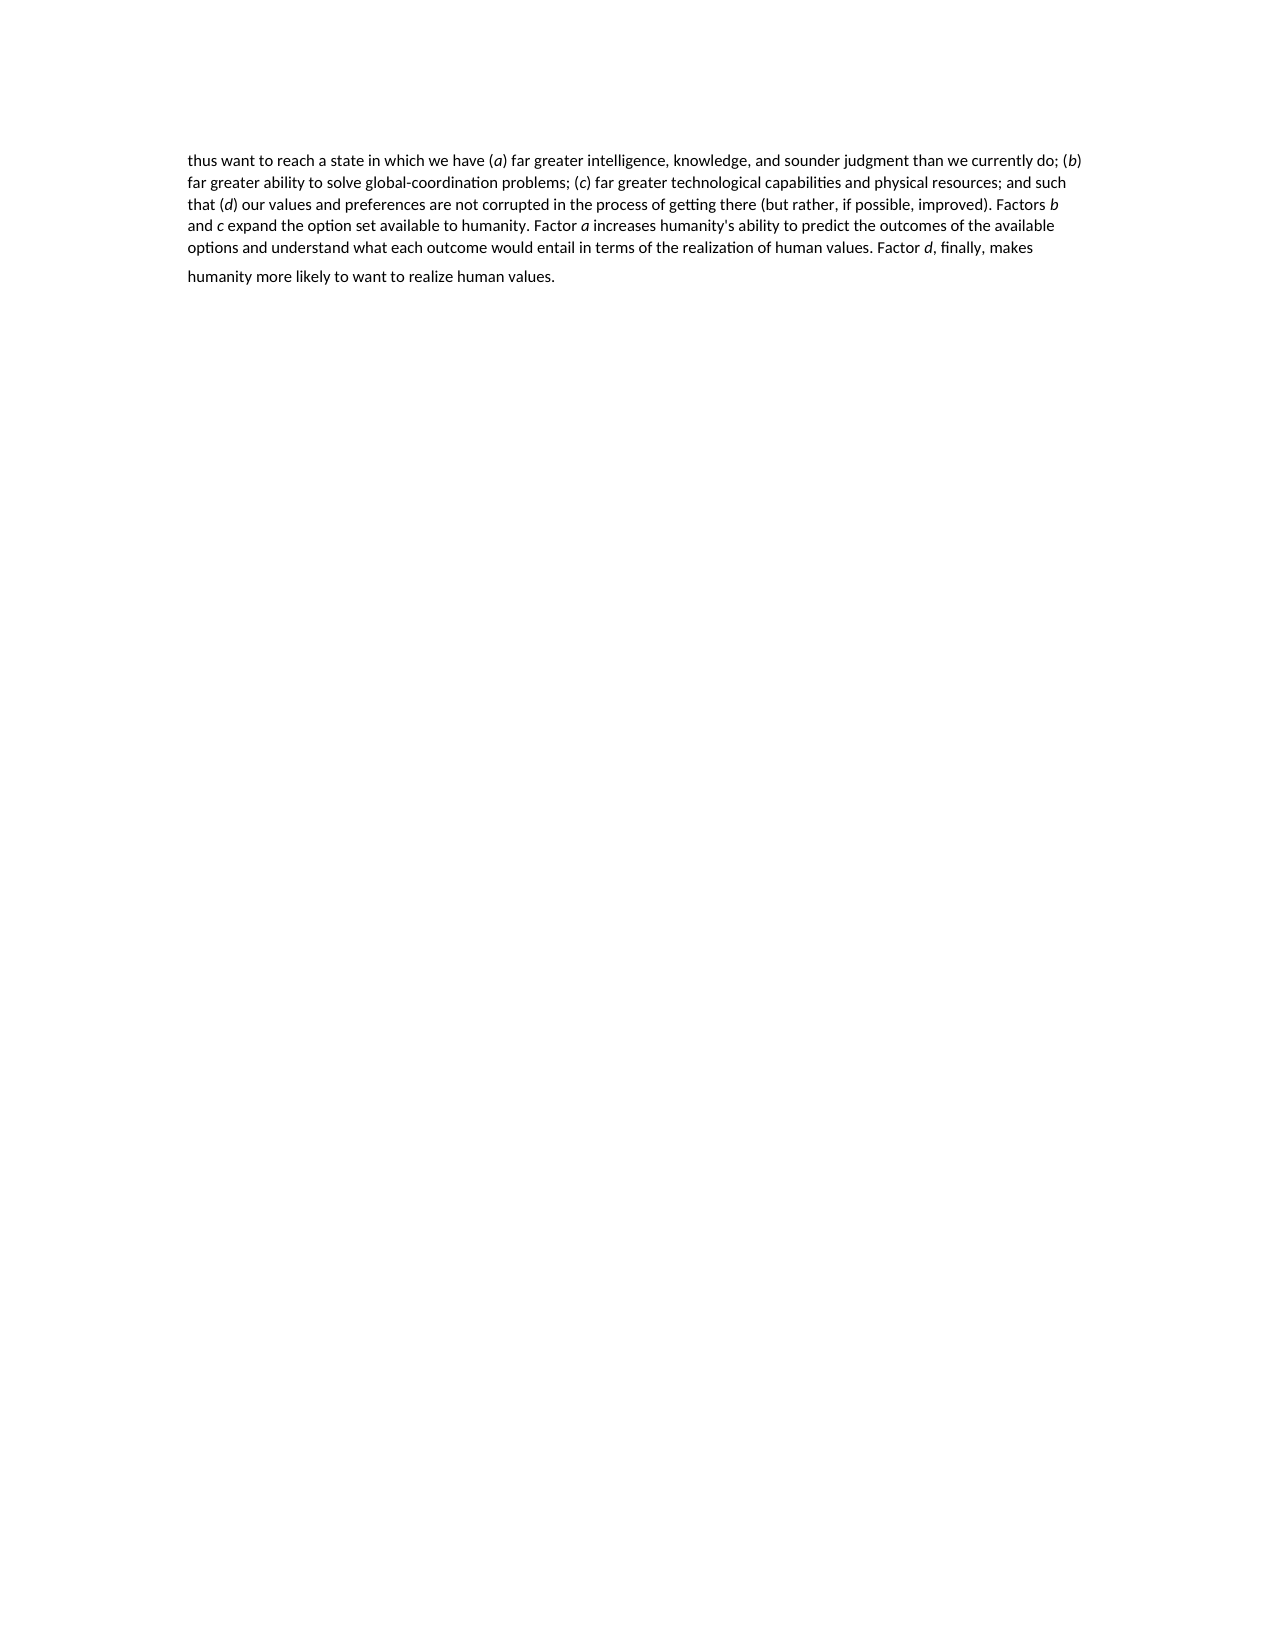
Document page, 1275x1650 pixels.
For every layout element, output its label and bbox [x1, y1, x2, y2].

text [187, 150, 1087, 288]
